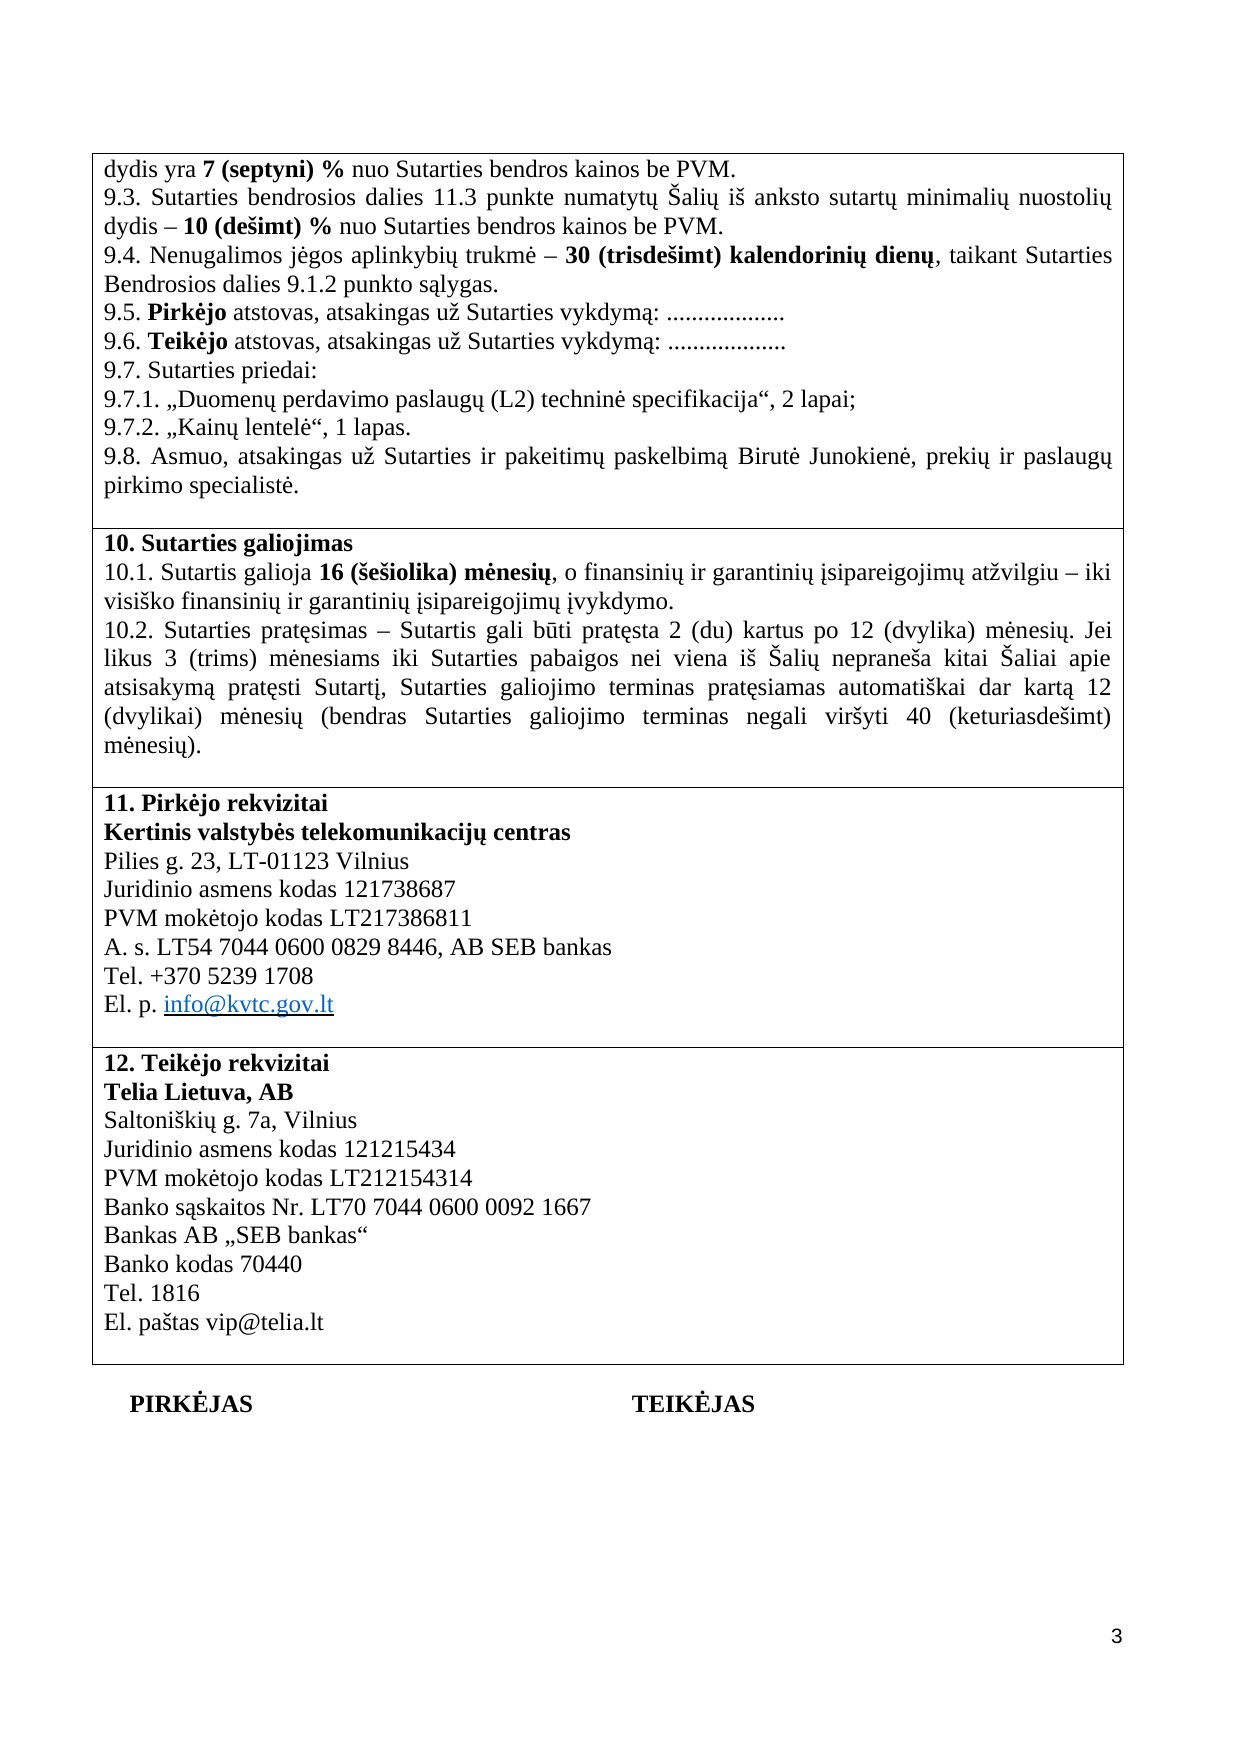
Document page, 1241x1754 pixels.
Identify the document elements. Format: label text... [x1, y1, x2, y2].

table_cell 10. Sutarties galiojimas 10.1. Sutartis galioja 16 (šešiolika) mėnesių, o finansinių ir garantinių įsipareigojimų atžvilgiu – iki visiško finansinių ir garantinių įsipareigojimų įvykdymo. 10.2. Sutarties pratęsimas – Sutartis gali būti pratęsta 2 (du) kartus po 12 (dvylika) mėnesių. Jei likus 3 (trims) mėnesiams iki Sutarties pabaigos nei viena iš Šalių nepraneša kitai Šaliai apie atsisakymą pratęsti Sutartį, Sutarties galiojimo terminas pratęsiamas automatiškai dar kartą 12 (dvylikai) mėnesių (bendras Sutarties galiojimo terminas negali viršyti 40 (keturiasdešimt) mėnesių). [93, 529, 1123, 787]
table_cell 11. Pirkėjo rekvizitai Kertinis valstybės telekomunikacijų centras Pilies g. 23, LT-01123 Vilnius Juridinio asmens kodas 121738687 PVM mokėtojo kodas LT217386811 A. s. LT54 7044 0600 0829 8446, AB SEB bankas Tel. +370 5239 1708 El. p. info@kvtc.gov.lt [93, 788, 1123, 1047]
table_header PIRKĖJAS [118, 1390, 620, 1476]
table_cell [93, 154, 1123, 527]
table_cell 12. Teikėjo rekvizitai Telia Lietuva, AB Saltoniškių g. 7a, Vilnius Juridinio asmens kodas 121215434 PVM mokėtojo kodas LT212154314 Banko sąskaitos Nr. LT70 7044 0600 0092 1667 Bankas AB „SEB bankas“ Banko kodas 70440 Tel. 1816 El. paštas vip@telia.lt [93, 1048, 1123, 1364]
table_header TEIKĖJAS [620, 1390, 1122, 1476]
